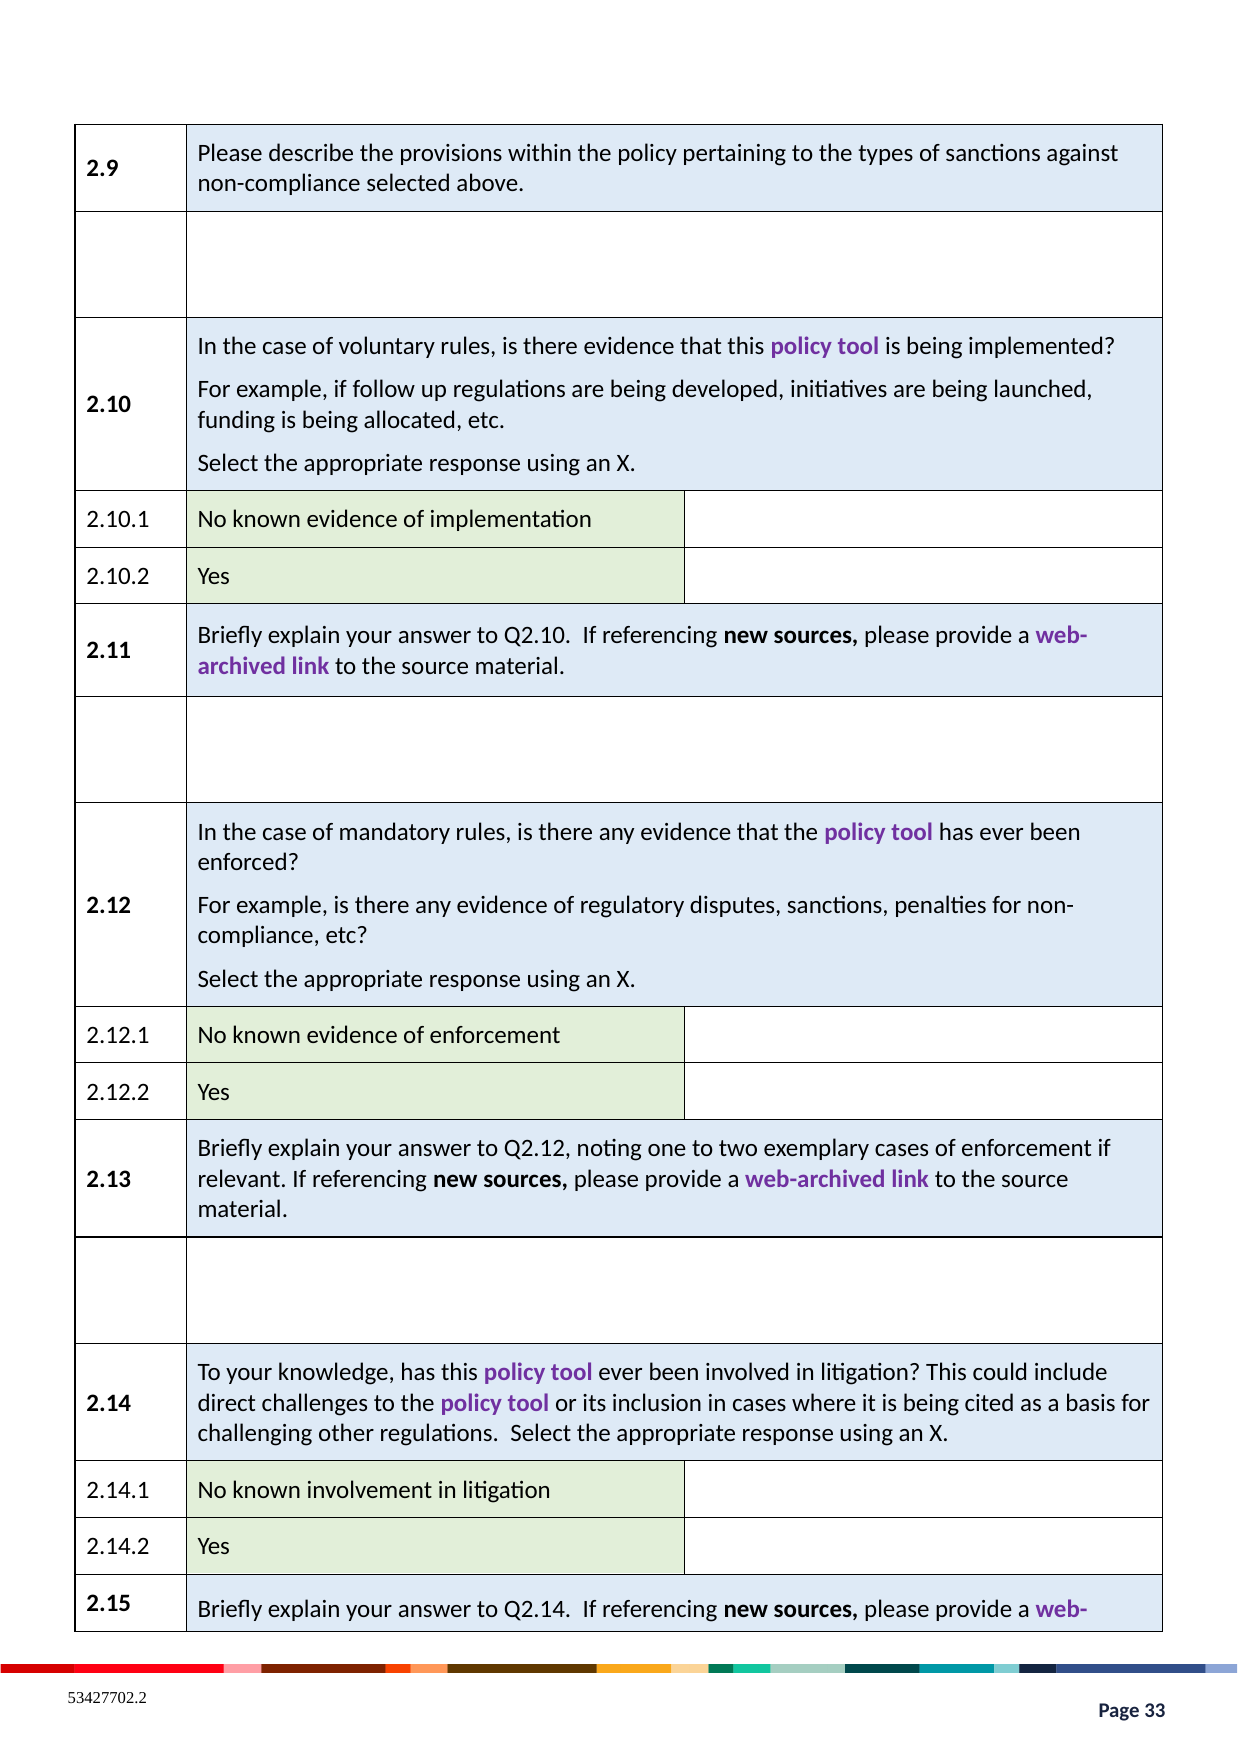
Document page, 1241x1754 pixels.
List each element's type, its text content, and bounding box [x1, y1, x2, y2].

table_cell [187, 212, 1162, 317]
table_cell In the case of voluntary rules, is there evidence that this policy tool is being implemented? For example, if follow up regulations are being developed, initiatives are being launched, funding is being allocated, etc. Select the appropriate response using an X. [187, 318, 1162, 490]
table_cell 2.9 [76, 125, 186, 211]
table_cell 2.14.1 [76, 1461, 186, 1517]
table_cell [685, 1461, 1162, 1517]
table_cell To your knowledge, has this policy tool ever been involved in litigation? This could include direct challenges to the policy tool or its inclusion in cases where it is being cited as a basis for challenging other regulations. Select the appropriate response using an X. [187, 1344, 1162, 1460]
table_cell [685, 1063, 1162, 1119]
table_cell [187, 697, 1162, 802]
table_cell No known evidence of implementation [187, 491, 684, 547]
table_cell No known evidence of enforcement [187, 1007, 684, 1062]
table_cell [76, 1238, 186, 1343]
table_cell Yes [187, 1063, 684, 1119]
table_cell 2.10.2 [76, 548, 186, 603]
table_cell 2.12 [76, 803, 186, 1006]
table_cell 2.12.2 [76, 1063, 186, 1119]
picture [0, 1664, 1236, 1673]
table_cell [685, 1518, 1162, 1573]
table_cell 2.10.1 [76, 491, 186, 547]
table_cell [187, 1575, 1162, 1631]
table_cell Yes [187, 1518, 684, 1573]
table_cell Please describe the provisions within the policy pertaining to the types of sanctions against non-compliance selected above. [187, 125, 1162, 211]
table_cell 2.12.1 [76, 1007, 186, 1062]
table_cell 2.11 [76, 604, 186, 696]
table_cell 2.15 [76, 1575, 186, 1631]
table_cell [187, 1238, 1162, 1343]
table_cell 2.14 [76, 1344, 186, 1460]
table_cell 2.14.2 [76, 1518, 186, 1573]
table_cell [76, 697, 186, 802]
table_cell In the case of mandatory rules, is there any evidence that the policy tool has ever been enforced? For example, is there any evidence of regulatory disputes, sanctions, penalties for non-compliance, etc? Select the appropriate response using an X. [187, 803, 1162, 1006]
table_cell [685, 548, 1162, 603]
table_cell No known involvement in litigation [187, 1461, 684, 1517]
table_cell 2.10 [76, 318, 186, 490]
table_cell [76, 212, 186, 317]
table_cell Yes [187, 548, 684, 603]
table_cell Briefly explain your answer to Q2.10. If referencing new sources, please provide a web-archived link to the source material. [187, 604, 1162, 696]
table_cell Briefly explain your answer to Q2.12, noting one to two exemplary cases of enforcement if relevant. If referencing new sources, please provide a web-archived link to the source material. [187, 1120, 1162, 1236]
table_cell [685, 491, 1162, 547]
table_cell [685, 1007, 1162, 1062]
table_cell 2.13 [76, 1120, 186, 1236]
